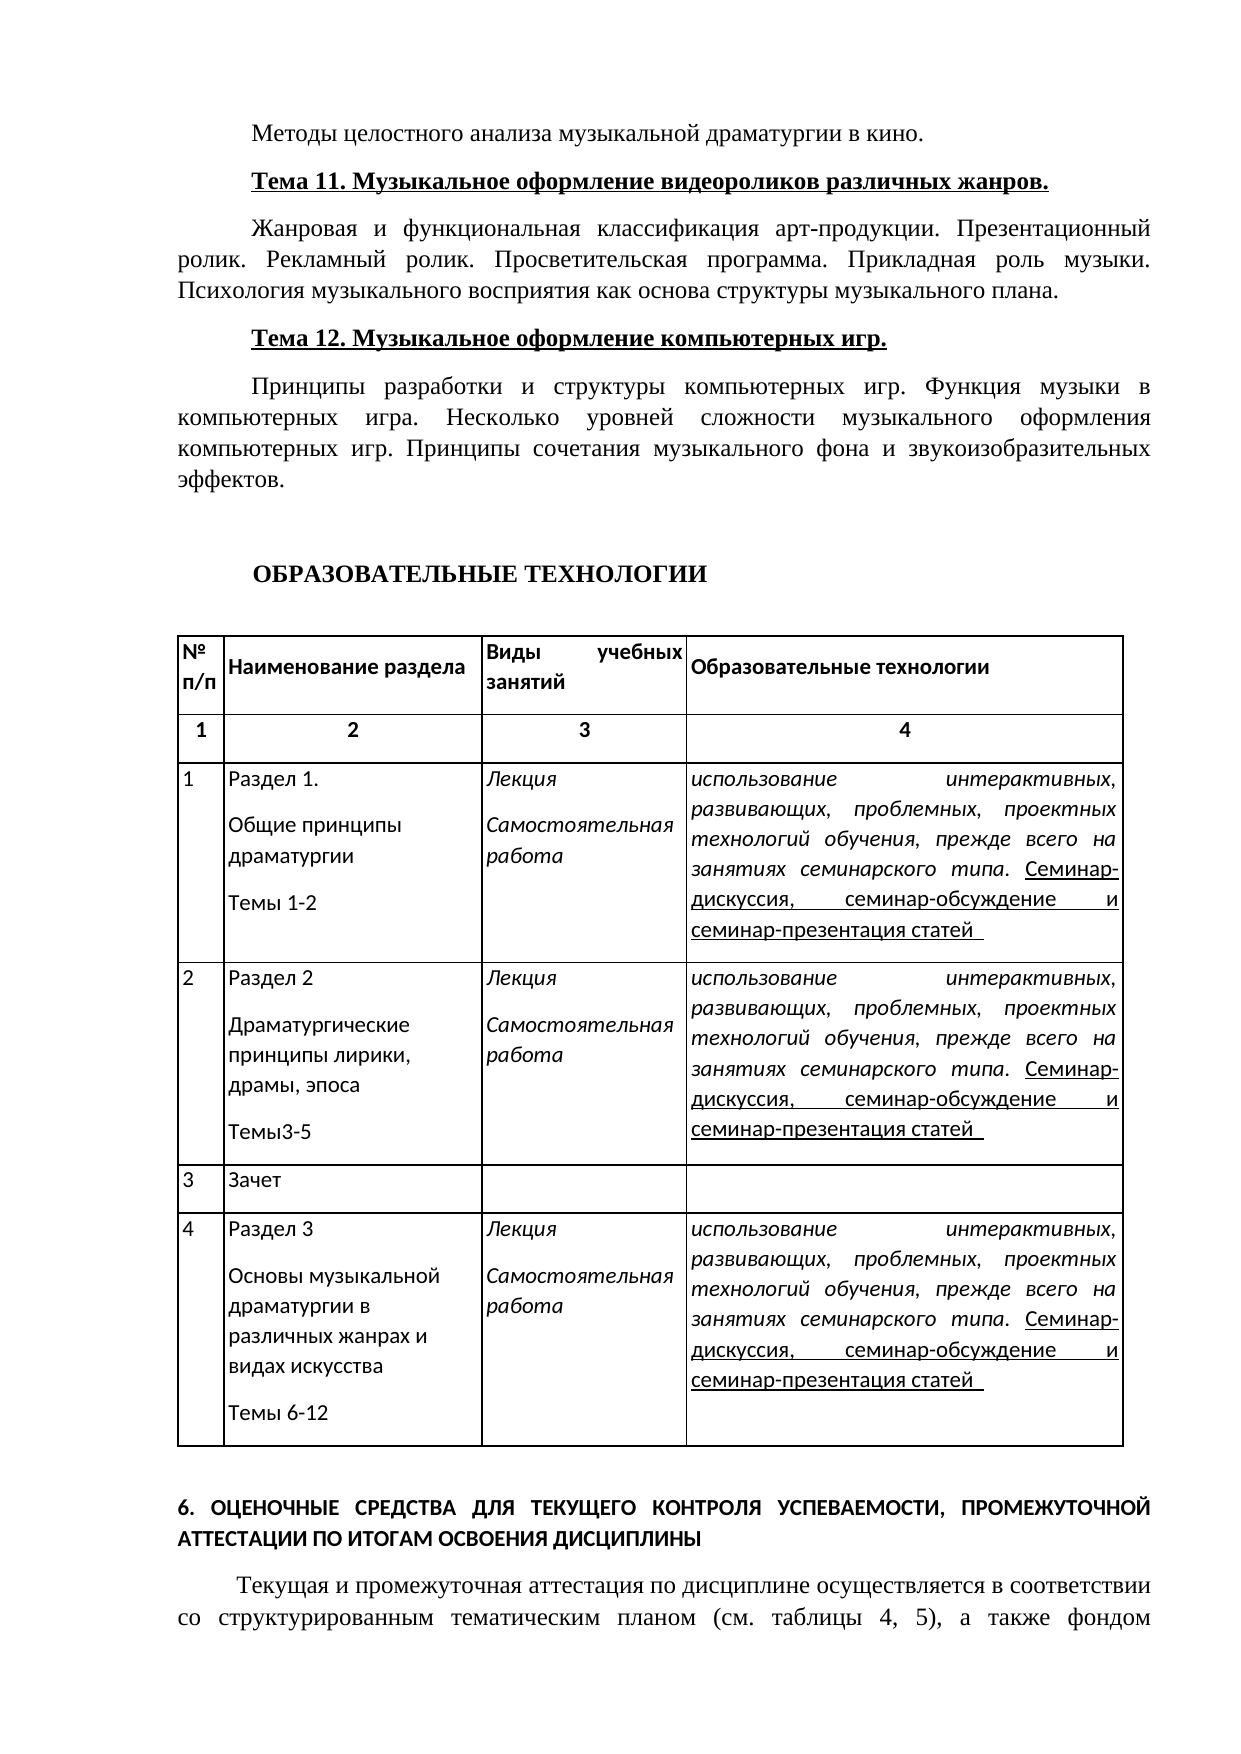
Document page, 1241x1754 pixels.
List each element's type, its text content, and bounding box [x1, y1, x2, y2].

table_cell Раздел 2 Драматургические принципы лирики, драмы, эпоса Темы3-5 [225, 963, 481, 1164]
text 6. ОЦЕНОЧНЫЕ СРЕДСТВА ДЛЯ ТЕКУЩЕГО КОНТРОЛЯ УСПЕВАЕМОСТИ, ПРОМЕЖУТОЧНОЙ АТТЕСТАЦИИ ПО ИТОГАМ ОСВОЕНИЯ ДИСЦИПЛИНЫ [177, 1493, 1152, 1552]
list ОБРАЗОВАТЕЛЬНЫЕ ТЕХНОЛОГИИ [252, 559, 1152, 588]
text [177, 1571, 1152, 1630]
table_header Виды учебных занятий [483, 637, 686, 714]
table_cell использование интерактивных, развивающих, проблемных, проектных технологий обучения, прежде всего на занятиях семинарского типа. Семинар-дискуссия, семинар-обсуждение и семинар-презентация статей [687, 764, 1122, 961]
table_cell Лекция Самостоятельная работа [483, 1214, 686, 1445]
table_cell 4 [687, 715, 1122, 762]
table_cell [687, 1166, 1122, 1212]
table_cell 3 [179, 1166, 223, 1212]
text Методы целостного анализа музыкальной драматургии в кино. [177, 118, 1152, 147]
table_cell 4 [179, 1214, 223, 1445]
table_cell 1 [179, 715, 223, 762]
table_cell Лекция Самостоятельная работа [483, 963, 686, 1164]
text Принципы разработки и структуры компьютерных игр. Функция музыки в компьютерных игра. Несколько уровней сложности музыкального оформления компьютерных игр. Принципы сочетания музыкального фона и звукоизобразительных эффектов. [177, 371, 1152, 493]
table_header Наименование раздела [225, 637, 481, 714]
table_cell Раздел 1. Общие принципы драматургии Темы 1-2 [225, 764, 481, 961]
text Тема 11. Музыкальное оформление видеороликов различных жанров. [177, 166, 1152, 194]
table_cell 1 [179, 764, 223, 961]
text Тема 12. Музыкальное оформление компьютерных игр. [177, 323, 1152, 352]
table_cell использование интерактивных, развивающих, проблемных, проектных технологий обучения, прежде всего на занятиях семинарского типа. Семинар-дискуссия, семинар-обсуждение и семинар-презентация статей [687, 1214, 1122, 1445]
table_cell Зачет [225, 1166, 481, 1212]
table_cell [483, 1166, 686, 1212]
table_cell использование интерактивных, развивающих, проблемных, проектных технологий обучения, прежде всего на занятиях семинарского типа. Семинар-дискуссия, семинар-обсуждение и семинар-презентация статей [687, 963, 1122, 1164]
table_header № п/п [179, 637, 223, 714]
text Жанровая и функциональная классификация арт-продукции. Презентационный ролик. Рекламный ролик. Просветительская программа. Прикладная роль музыки. Психология музыкального восприятия как основа структуры музыкального плана. [177, 213, 1152, 304]
table_header Образовательные технологии [687, 637, 1122, 714]
table_cell Раздел 3 Основы музыкальной драматургии в различных жанрах и видах искусства Темы 6-12 [225, 1214, 481, 1445]
table_cell Лекция Самостоятельная работа [483, 764, 686, 961]
table_cell 2 [225, 715, 481, 762]
table_cell 2 [179, 963, 223, 1164]
table_cell 3 [483, 715, 686, 762]
